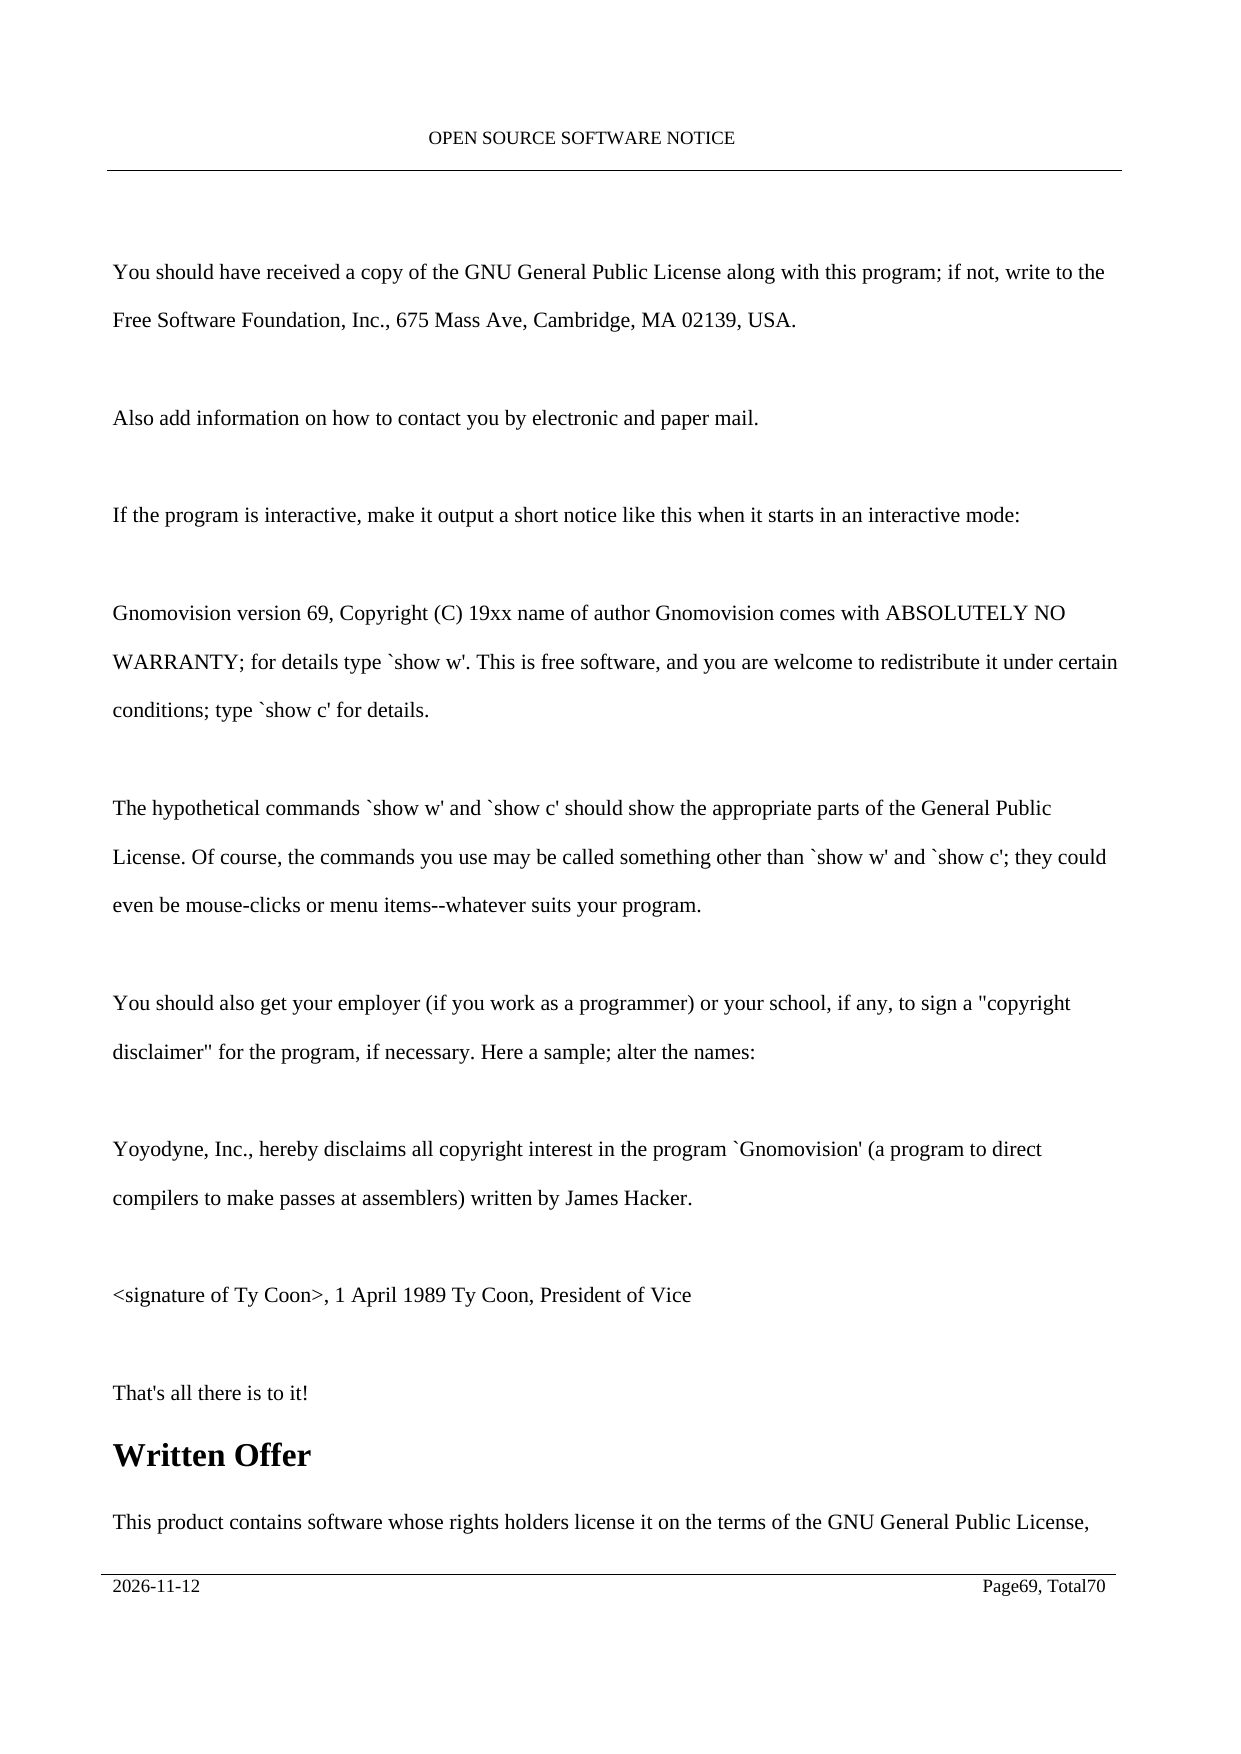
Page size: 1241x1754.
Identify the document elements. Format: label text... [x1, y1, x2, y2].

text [112, 1506, 1128, 1538]
text Written Offer [112, 1421, 1128, 1486]
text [112, 206, 1128, 1409]
